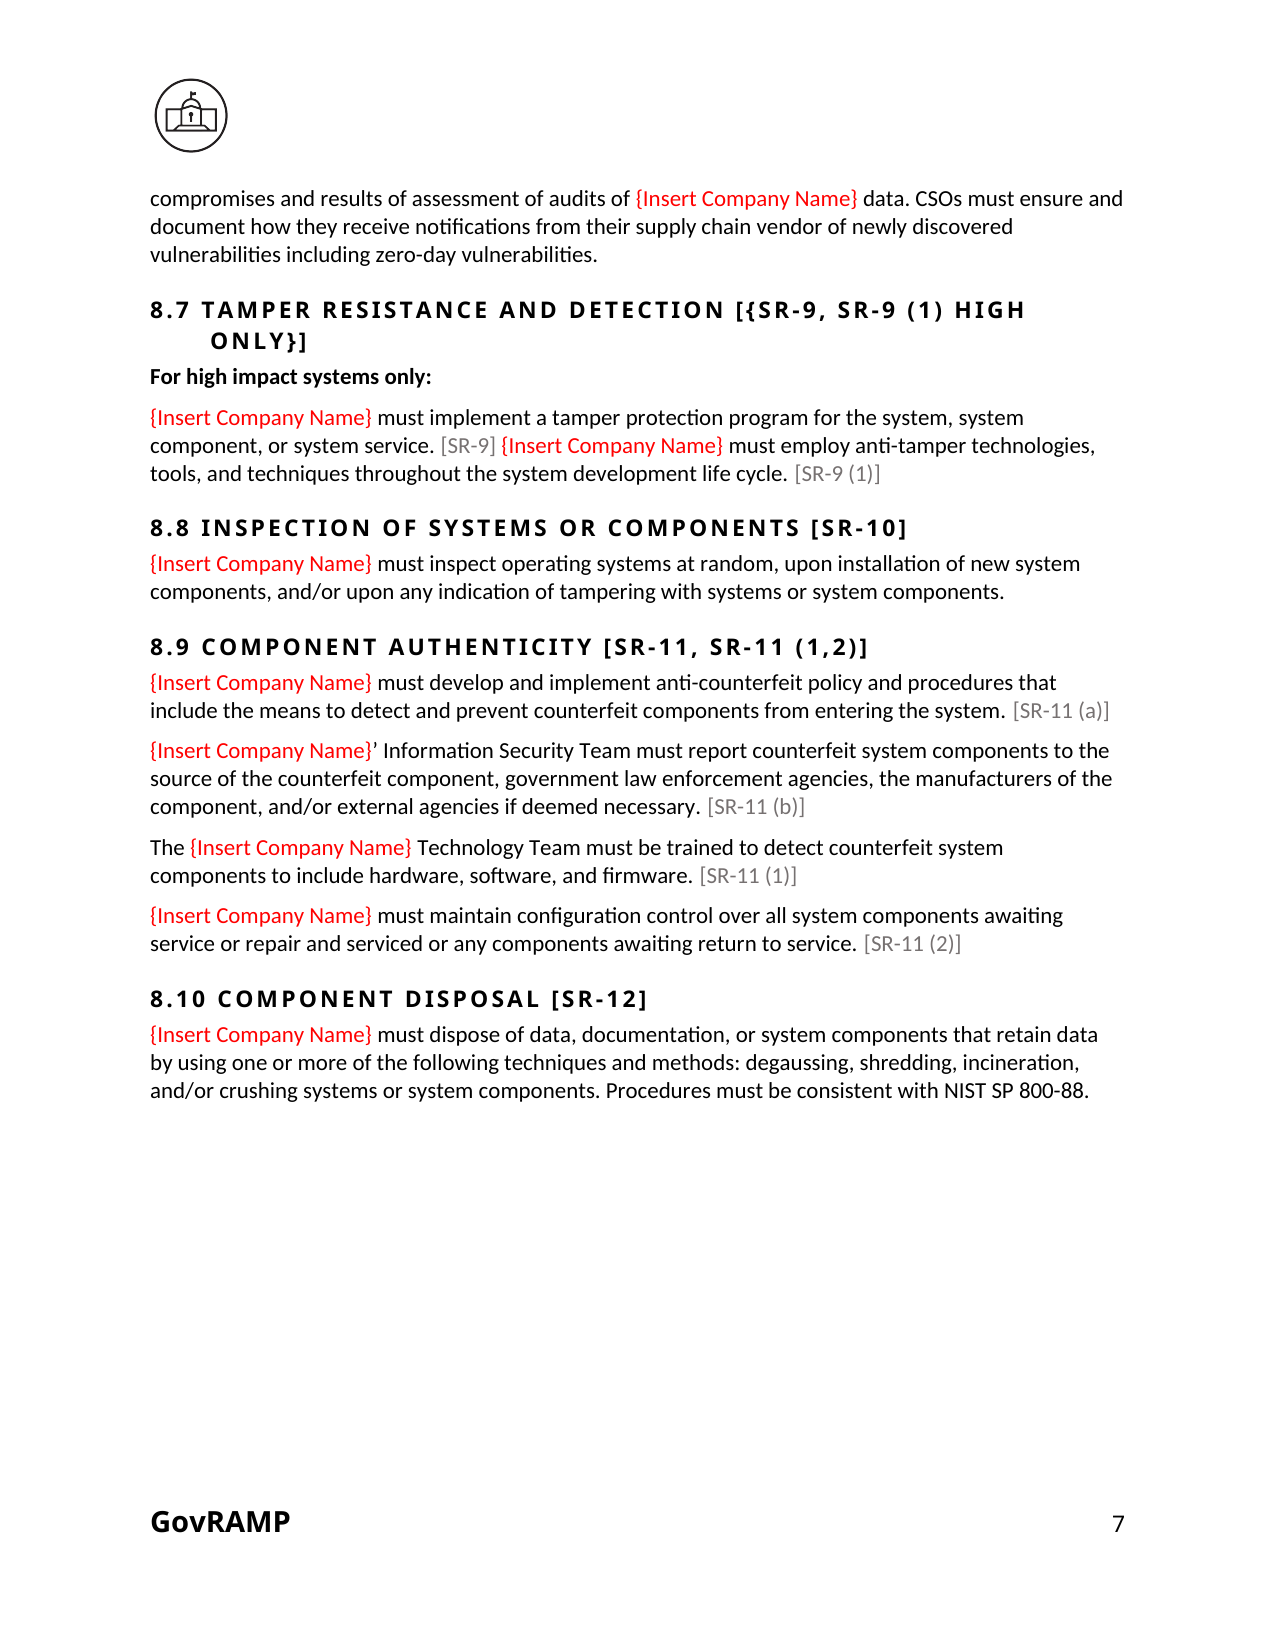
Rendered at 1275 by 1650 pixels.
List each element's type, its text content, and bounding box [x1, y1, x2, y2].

picture [150, 75, 232, 157]
text 8.8 Inspection of Systems or Components [SR-10] [150, 512, 1125, 543]
text {Insert Company Name} must maintain configuration control over all system components awaiting service or repair and serviced or any components awaiting return to service. [SR-11 (2)] [150, 902, 1125, 958]
text {Insert Company Name}’ Information Security Team must report counterfeit system components to the source of the counterfeit component, government law enforcement agencies, the manufacturers of the component, and/or external agencies if deemed necessary. [SR-11 (b)] [150, 736, 1125, 821]
text For high impact systems only: [150, 362, 1125, 390]
text {Insert Company Name} must dispose of data, documentation, or system components that retain data by using one or more of the following techniques and methods: degaussing, shredding, incineration, and/or crushing systems or system components. Procedures must be consistent with NIST SP 800-88. [150, 1020, 1125, 1104]
text {Insert Company Name} must develop and implement anti-counterfeit policy and procedures that include the means to detect and prevent counterfeit components from entering the system. [SR-11 (a)] [150, 668, 1125, 724]
text The {Insert Company Name} Technology Team must be trained to detect counterfeit system components to include hardware, software, and firmware. [SR-11 (1)] [150, 833, 1125, 889]
text {Insert Company Name} must implement a tamper protection program for the system, system component, or system service. [SR-9] {Insert Company Name} must employ anti-tamper technologies, tools, and techniques throughout the system development life cycle. [SR-9 (1)] [150, 403, 1125, 487]
text 8.10 Component Disposal [SR-12] [150, 983, 1125, 1014]
text 8.7 Tamper Resistance and Detection [{SR-9, SR-9 (1) High Only}] [150, 293, 1125, 356]
text 8.9 Component Authenticity [SR-11, SR-11 (1,2)] [150, 630, 1125, 662]
text {Insert Company Name} must inspect operating systems at random, upon installation of new system components, and/or upon any indication of tampering with systems or system components. [150, 549, 1125, 605]
